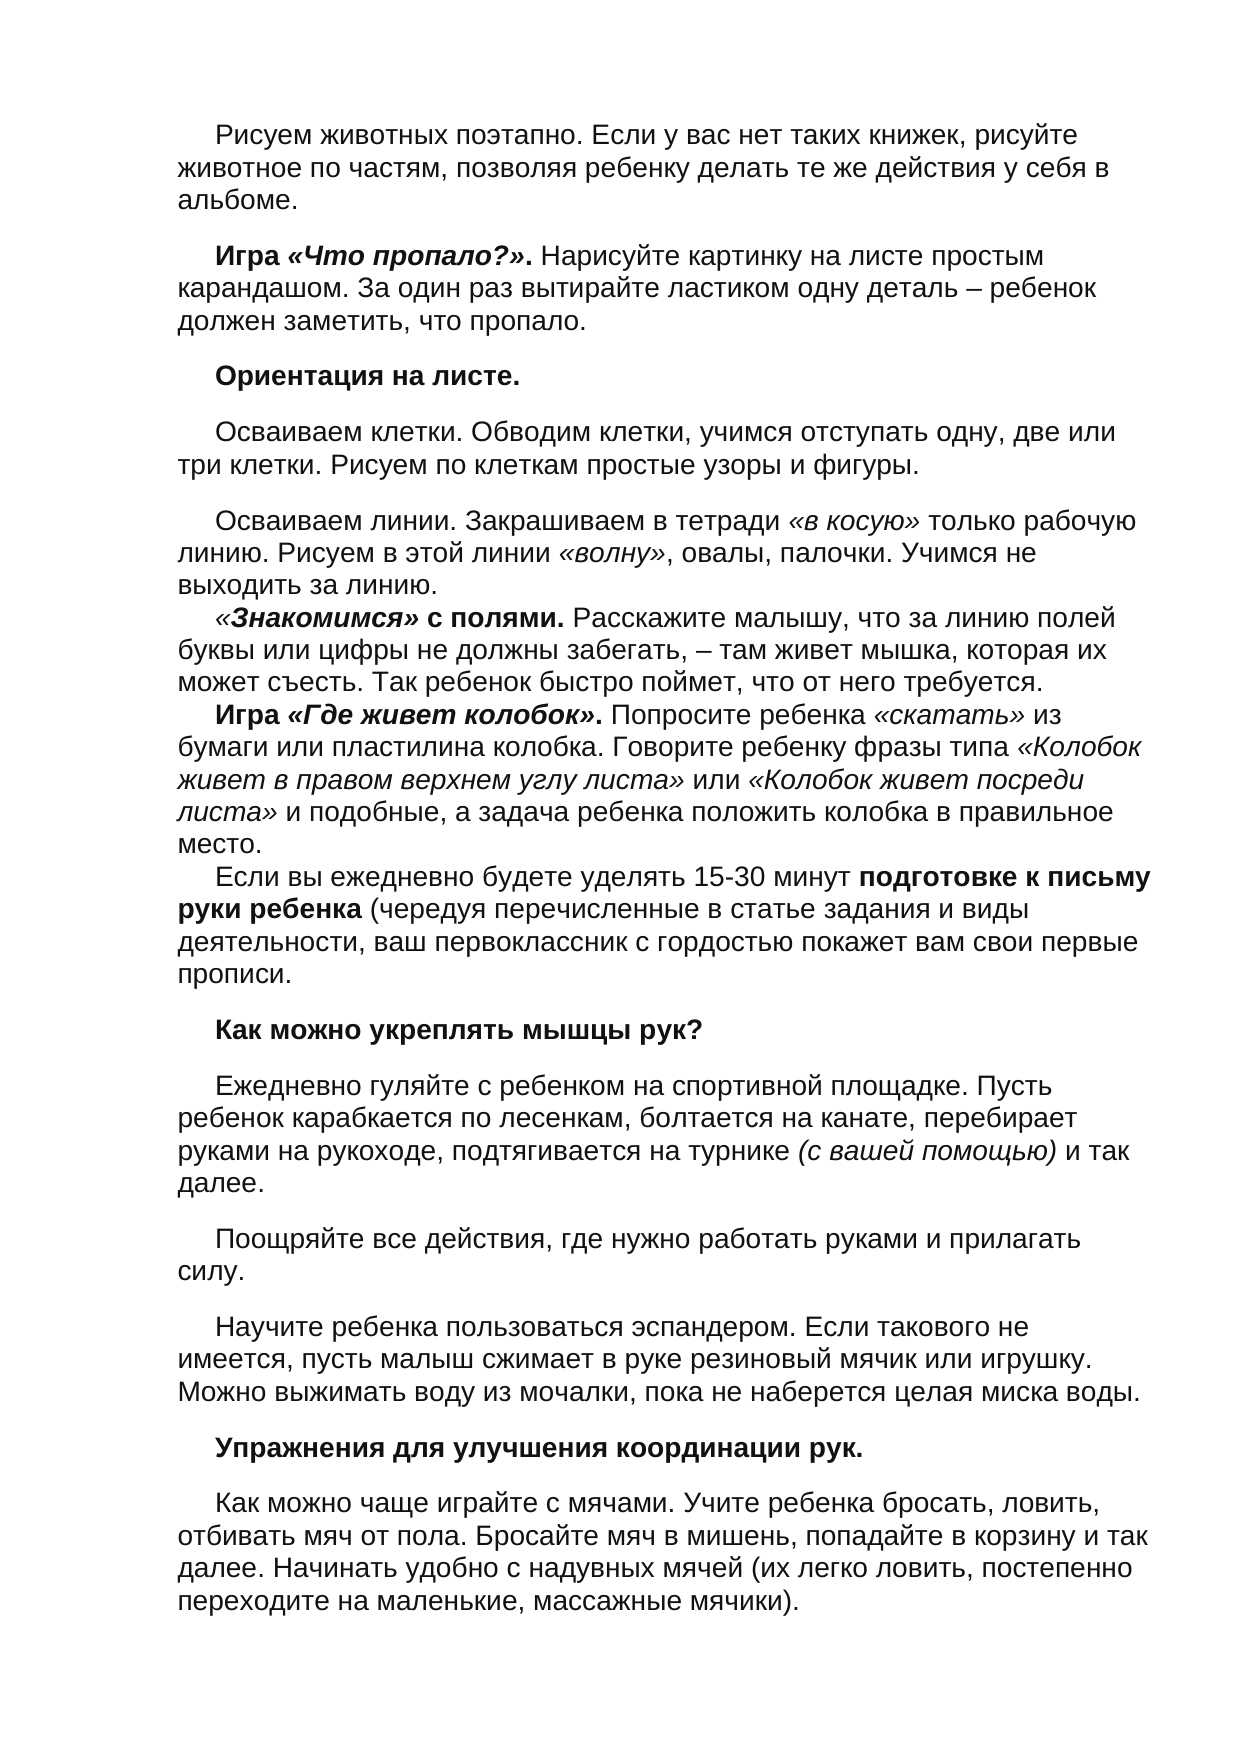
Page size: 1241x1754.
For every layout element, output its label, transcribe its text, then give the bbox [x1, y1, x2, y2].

text Как можно укреплять мышцы рук? [177, 1013, 1152, 1045]
text Если вы ежедневно будете уделять 15-30 минут подготовке к письму руки ребенка (чередуя перечисленные в статье задания и виды деятельности, ваш первоклассник с гордостью покажет вам свои первые прописи. [177, 860, 1152, 989]
text Упражнения для улучшения координации рук. [177, 1431, 1152, 1463]
text Как можно чаще играйте с мячами. Учите ребенка бросать, ловить, отбивать мяч от пола. Бросайте мяч в мишень, попадайте в корзину и так далее. Начинать удобно с надувных мячей (их легко ловить, постепенно переходите на маленькие, массажные мячики). [177, 1486, 1152, 1616]
text Научите ребенка пользоваться эспандером. Если такового не имеется, пусть малыш сжимает в руке резиновый мячик или игрушку. Можно выжимать воду из мочалки, пока не наберется целая миска воды. [177, 1310, 1152, 1407]
text Поощряйте все действия, где нужно работать руками и прилагать силу. [177, 1222, 1152, 1286]
text Ориентация на листе. [177, 359, 1152, 392]
text Игра «Что пропало?». Нарисуйте картинку на листе простым карандашом. За один раз вытирайте ластиком одну деталь – ребенок должен заметить, что пропало. [177, 239, 1152, 336]
text Осваиваем клетки. Обводим клетки, учимся отступать одну, две или три клетки. Рисуем по клеткам простые узоры и фигуры. [177, 415, 1152, 480]
text Рисуем животных поэтапно. Если у вас нет таких книжек, рисуйте животное по частям, позволяя ребенку делать те же действия у себя в альбоме. [177, 118, 1152, 215]
text «Знакомимся» с полями. Расскажите малышу, что за линию полей буквы или цифры не должны забегать, – там живет мышка, которая их может съесть. Так ребенок быстро поймет, что от него требуется. [177, 601, 1152, 698]
text Ежедневно гуляйте с ребенком на спортивной площадке. Пусть ребенок карабкается по лесенкам, болтается на канате, перебирает руками на рукоходе, подтягивается на турнике (с вашей помощью) и так далее. [177, 1069, 1152, 1198]
text Игра «Где живет колобок». Попросите ребенка «скатать» из бумаги или пластилина колобка. Говорите ребенку фразы типа «Колобок живет в правом верхнем углу листа» или «Колобок живет посреди листа» и подобные, а задача ребенка положить колобка в правильное место. [177, 698, 1152, 860]
text Осваиваем линии. Закрашиваем в тетради «в косую» только рабочую линию. Рисуем в этой линии «волну», овалы, палочки. Учимся не выходить за линию. [177, 503, 1152, 601]
